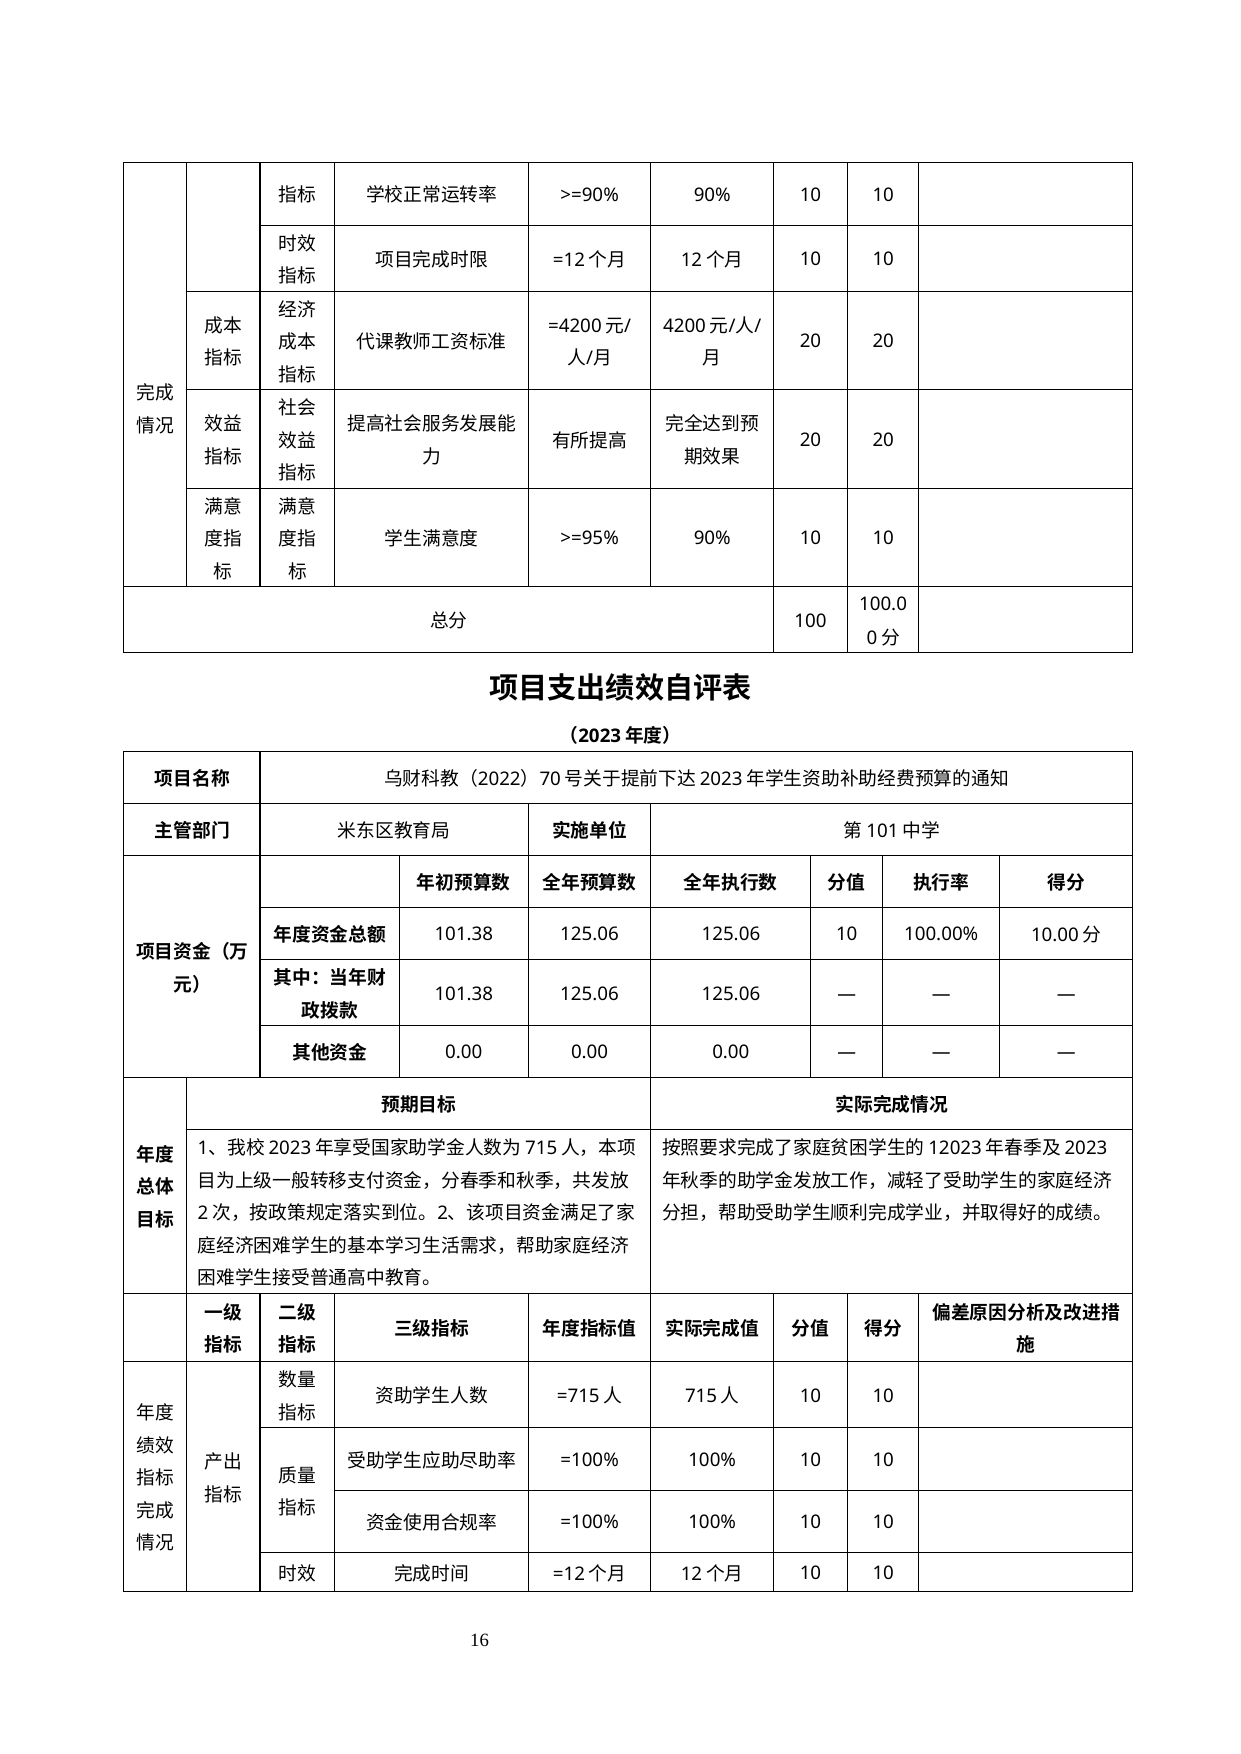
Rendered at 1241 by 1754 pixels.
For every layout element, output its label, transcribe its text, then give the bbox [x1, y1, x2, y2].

table_cell 10 [848, 1553, 918, 1591]
table_cell 主管部门 [124, 804, 259, 855]
table_cell 得分 [848, 1294, 918, 1361]
table_cell 时效指标 [261, 226, 334, 291]
table_cell 学生满意度 [335, 489, 528, 586]
table_cell >=95% [529, 489, 650, 586]
table_cell [261, 856, 399, 907]
table_cell 实际完成值 [651, 1294, 773, 1361]
table_cell 分值 [811, 856, 882, 907]
table_cell 代课教师工资标准 [335, 292, 528, 389]
table_cell [919, 163, 1132, 224]
table_cell 全年执行数 [651, 856, 810, 907]
table_cell 10 [848, 489, 918, 586]
table_cell 完成时间 [335, 1553, 528, 1591]
table_cell 一级指标 [187, 1294, 259, 1361]
table_cell >=90% [529, 163, 650, 224]
table_cell 4200元/人/月 [651, 292, 773, 389]
table_cell 100.00% [883, 908, 999, 959]
table_cell 第101中学 [651, 804, 1132, 855]
table_cell — [811, 960, 882, 1025]
table_cell 10 [848, 226, 918, 291]
table_cell 执行率 [883, 856, 999, 907]
table_cell 10 [774, 163, 847, 224]
table_cell 满意度指标 [261, 489, 334, 586]
table_cell 10 [848, 1428, 918, 1490]
table_cell 10 [774, 1553, 847, 1591]
table_cell 100% [651, 1428, 773, 1490]
table_cell 20 [774, 292, 847, 389]
table_cell [919, 489, 1132, 586]
table_cell 100 [774, 587, 847, 652]
table_cell 其中：当年财政拨款 [261, 960, 399, 1025]
table_cell — [1000, 1026, 1132, 1077]
table_cell [919, 1428, 1132, 1490]
table_cell 质量指标 [261, 163, 334, 224]
table_cell =100% [529, 1491, 650, 1552]
table_cell 分值 [774, 1294, 847, 1361]
table_cell 二级指标 [261, 1294, 334, 1361]
table_cell 125.06 [529, 908, 650, 959]
table_cell [919, 1553, 1132, 1591]
table_cell 10 [848, 163, 918, 224]
table_cell 0.00 [529, 1026, 650, 1077]
table_cell 年度资金总额 [261, 908, 399, 959]
table_cell 20 [848, 390, 918, 488]
table_cell 偏差原因分析及改进措施 [919, 1294, 1132, 1361]
table_cell [919, 1362, 1132, 1427]
table_header 项目名称 [124, 752, 259, 803]
table_cell 125.06 [651, 908, 810, 959]
table_cell 项目完成时限 [335, 226, 528, 291]
table_cell 项目资金（万元） [124, 856, 259, 1077]
table_cell [919, 292, 1132, 389]
table_cell 0.00 [400, 1026, 528, 1077]
table_cell 实施单位 [529, 804, 650, 855]
table_cell 学校正常运转率 [335, 163, 528, 224]
table_cell — [1000, 960, 1132, 1025]
table_cell 全年预算数 [529, 856, 650, 907]
table_cell 12个月 [651, 1553, 773, 1591]
table_cell 10 [811, 908, 882, 959]
table_cell =12个月 [529, 1553, 650, 1591]
table_cell 受助学生应助尽助率 [335, 1428, 528, 1490]
table_cell 得分 [1000, 856, 1132, 907]
text 项目支出绩效自评表 [187, 653, 1053, 718]
table_cell — [811, 1026, 882, 1077]
table_cell [919, 390, 1132, 488]
table_cell 10.00分 [1000, 908, 1132, 959]
table_cell 100.00分 [848, 587, 918, 652]
table_cell 10 [848, 1491, 918, 1552]
table_cell 数量指标 [261, 1362, 334, 1427]
table_cell 20 [848, 292, 918, 389]
table_cell 1、我校2023年享受国家助学金人数为715人，本项目为上级一般转移支付资金，分春季和秋季，共发放2次，按政策规定落实到位。2、该项目资金满足了家庭经济困难学生的基本学习生活需求，帮助家庭经济困难学生接受普通高中教育。 [187, 1130, 650, 1293]
table_cell 米东区教育局 [261, 804, 528, 855]
table_cell [124, 1294, 186, 1361]
table_cell 100% [651, 1491, 773, 1552]
table_cell 10 [848, 1362, 918, 1427]
table_cell 20 [774, 390, 847, 488]
table_cell 效益指标 [187, 390, 259, 488]
table_cell 产出指标 [187, 1362, 259, 1591]
table_cell 年度绩效指标完成情况 [124, 1362, 186, 1591]
table_cell 实际完成情况 [651, 1078, 1132, 1129]
table_cell 预期目标 [187, 1078, 650, 1129]
table_cell [919, 587, 1132, 652]
table_cell 125.06 [529, 960, 650, 1025]
table_cell 715人 [651, 1362, 773, 1427]
table_cell 三级指标 [335, 1294, 528, 1361]
table_cell 提高社会服务发展能力 [335, 390, 528, 488]
table_cell =100% [529, 1428, 650, 1490]
table_cell — [883, 960, 999, 1025]
table_cell 10 [774, 1362, 847, 1427]
table_cell 10 [774, 1428, 847, 1490]
text （2023年度） [187, 718, 1053, 751]
table_cell 成本指标 [187, 292, 259, 389]
table_cell 0.00 [651, 1026, 810, 1077]
table_cell =4200元/人/月 [529, 292, 650, 389]
table_cell 10 [774, 1491, 847, 1552]
table_cell 101.38 [400, 960, 528, 1025]
table_cell 101.38 [400, 908, 528, 959]
table_cell 其他资金 [261, 1026, 399, 1077]
table_cell 总分 [124, 587, 773, 652]
table_cell 完全达到预期效果 [651, 390, 773, 488]
table_cell 年度指标值 [529, 1294, 650, 1361]
table_cell 10 [774, 226, 847, 291]
table_cell =715人 [529, 1362, 650, 1427]
table_cell 满意度指标 [187, 489, 259, 586]
table_cell 时效指标 [261, 1553, 334, 1591]
table_cell 90% [651, 489, 773, 586]
table_cell 质量指标 [261, 1428, 334, 1552]
table_cell 经济成本指标 [261, 292, 334, 389]
table_cell 年度总体目标 [124, 1078, 186, 1293]
table_cell 125.06 [651, 960, 810, 1025]
table_header 乌财科教（2022）70号关于提前下达2023年学生资助补助经费预算的通知 [261, 752, 1132, 803]
table_cell 按照要求完成了家庭贫困学生的12023年春季及2023年秋季的助学金发放工作，减轻了受助学生的家庭经济分担，帮助受助学生顺利完成学业，并取得好的成绩。 [651, 1130, 1132, 1293]
table_cell 有所提高 [529, 390, 650, 488]
table_cell [919, 226, 1132, 291]
table_cell 年初预算数 [400, 856, 528, 907]
table_cell [919, 1491, 1132, 1552]
table_cell 10 [774, 489, 847, 586]
table_cell 资助学生人数 [335, 1362, 528, 1427]
table_cell 社会效益指标 [261, 390, 334, 488]
table_cell — [883, 1026, 999, 1077]
table_cell =12个月 [529, 226, 650, 291]
table_cell 12个月 [651, 226, 773, 291]
table_cell 资金使用合规率 [335, 1491, 528, 1552]
table_cell 90% [651, 163, 773, 224]
